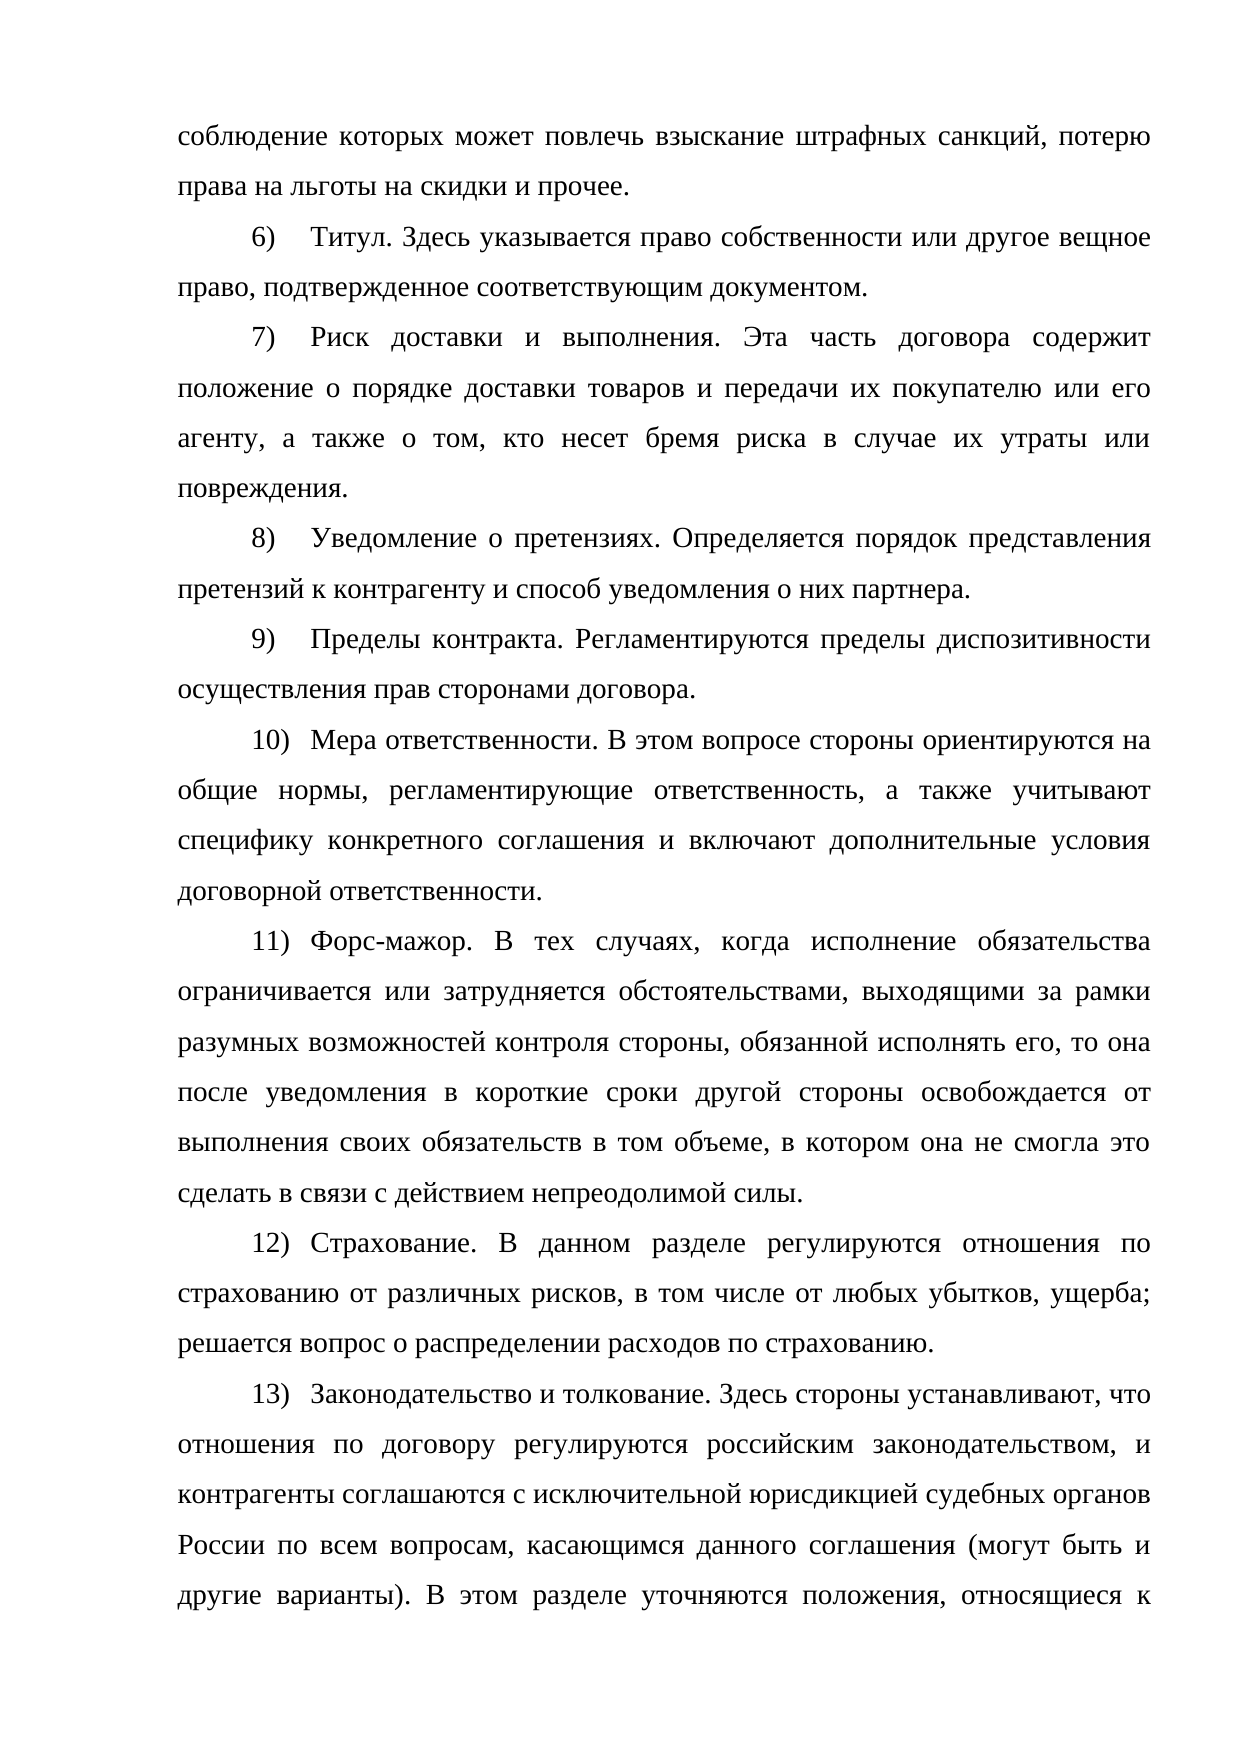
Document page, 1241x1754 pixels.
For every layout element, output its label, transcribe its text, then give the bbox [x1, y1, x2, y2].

list Форс-мажор. В тех случаях, когда исполнение обязательства ограничивается или затрудняется обстоятельствами, выходящими за рамки разумных возможностей контроля стороны, обязанной исполнять его, то она после уведомления в короткие сроки другой стороны освобождается от выполнения своих обязательств в том объеме, в котором она не смогла это сделать в связи с действием непреодолимой силы. [177, 923, 1152, 1208]
list Страхование. В данном разделе регулируются отношения по страхованию от различных рисков, в том числе от любых убытков, ущерба; решается вопрос о распределении расходов по страхованию. [177, 1225, 1152, 1359]
list Титул. Здесь указывается право собственности или другое вещное право, подтвержденное соответствующим документом. [177, 219, 1152, 303]
list Уведомление о претензиях. Определяется порядок представления претензий к контрагенту и способ уведомления о них партнера. [177, 521, 1152, 604]
list Мера ответственности. В этом вопросе стороны ориентируются на общие нормы, регламентирующие ответственность, а также учитывают специфику конкретного соглашения и включают дополнительные условия договорной ответственности. [177, 722, 1152, 906]
list Пределы контракта. Регламентируются пределы диспозитивности осуществления прав сторонами договора. [177, 621, 1152, 705]
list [177, 1376, 1152, 1611]
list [177, 118, 1152, 202]
list Риск доставки и выполнения. Эта часть договора содержит положение о порядке доставки товаров и передачи их покупателю или его агенту, а также о том, кто несет бремя риска в случае их утраты или повреждения. [177, 319, 1152, 504]
